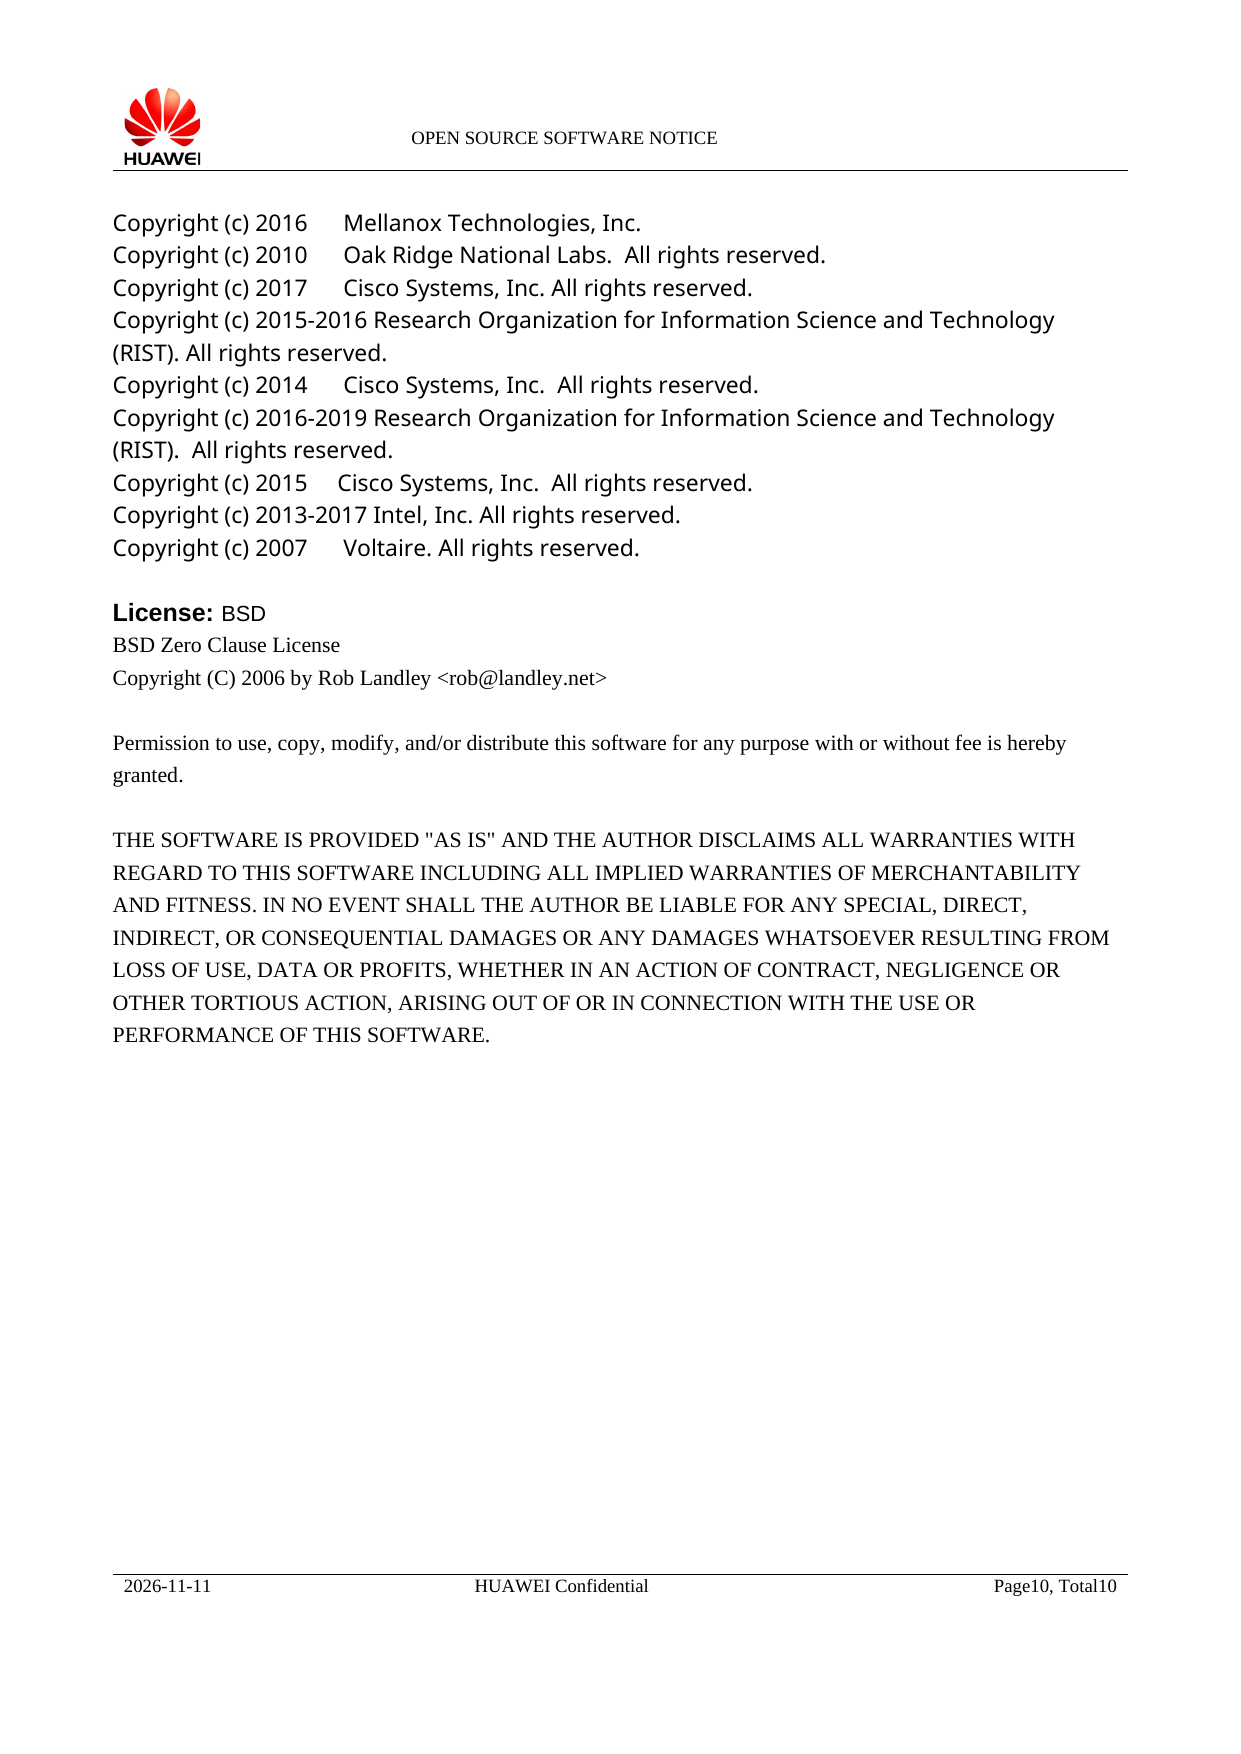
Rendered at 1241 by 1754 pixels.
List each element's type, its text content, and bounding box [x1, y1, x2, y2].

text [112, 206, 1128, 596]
picture [124, 88, 201, 165]
text License: BSD [112, 596, 1128, 629]
text BSD Zero Clause License Copyright (C) 2006 by Rob Landley <rob@landley.net> Permission to use, copy, modify, and/or distribute this software for any purpose with or without fee is hereby granted. THE SOFTWARE IS PROVIDED "AS IS" AND THE AUTHOR DISCLAIMS ALL WARRANTIES WITH REGARD TO THIS SOFTWARE INCLUDING ALL IMPLIED WARRANTIES OF MERCHANTABILITY AND FITNESS. IN NO EVENT SHALL THE AUTHOR BE LIABLE FOR ANY SPECIAL, DIRECT, INDIRECT, OR CONSEQUENTIAL DAMAGES OR ANY DAMAGES WHATSOEVER RESULTING FROM LOSS OF USE, DATA OR PROFITS, WHETHER IN AN ACTION OF CONTRACT, NEGLIGENCE OR OTHER TORTIOUS ACTION, ARISING OUT OF OR IN CONNECTION WITH THE USE OR PERFORMANCE OF THIS SOFTWARE. [112, 629, 1128, 1084]
